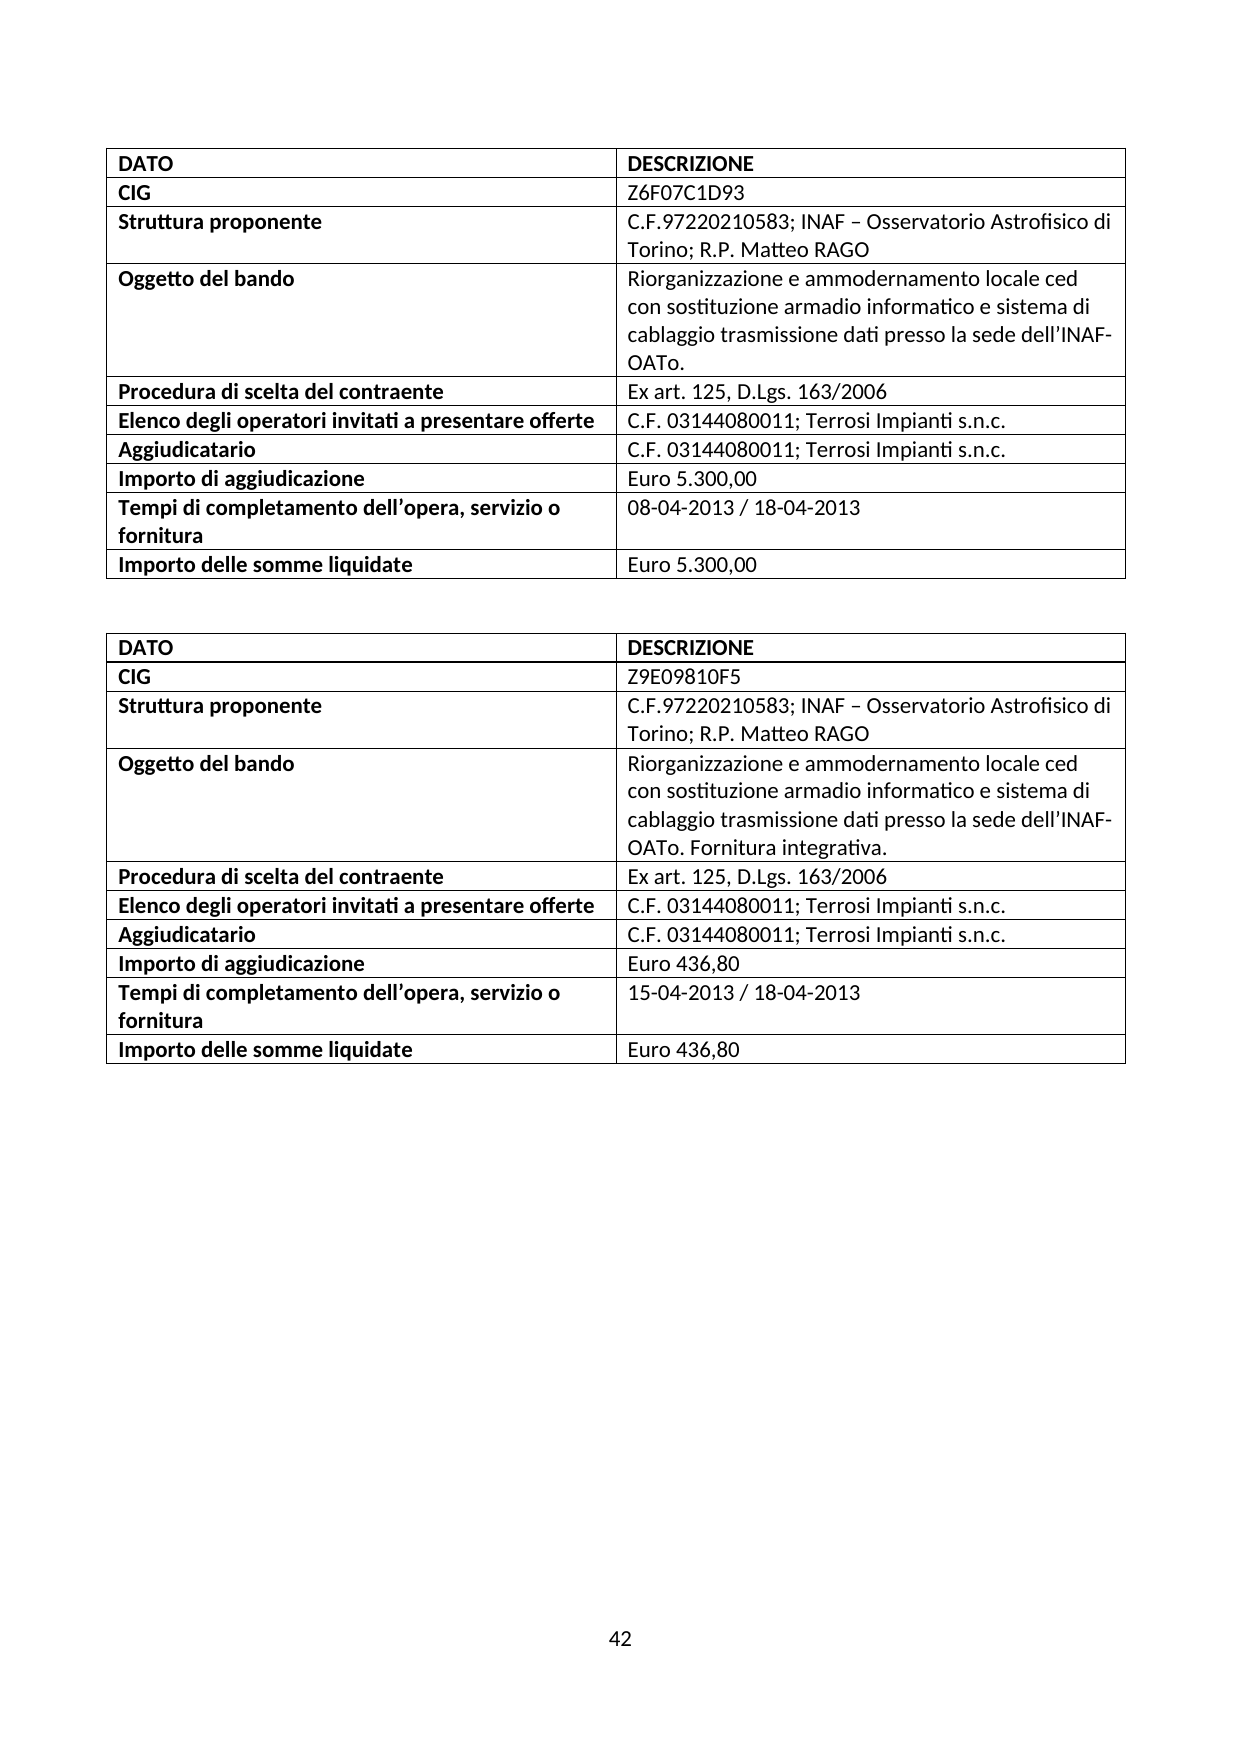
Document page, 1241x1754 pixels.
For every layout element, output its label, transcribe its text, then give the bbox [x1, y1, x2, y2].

table_cell Importo delle somme liquidate [107, 550, 616, 578]
table_cell Z9E09810F5 [617, 663, 1125, 691]
table_cell CIG [107, 663, 616, 691]
table_cell Procedura di scelta del contraente [107, 862, 616, 890]
table_cell Elenco degli operatori invitati a presentare offerte [107, 406, 616, 434]
table_cell C.F.97220210583; INAF – Osservatorio Astrofisico di Torino; R.P. Matteo RAGO [617, 692, 1125, 748]
table_cell Struttura proponente [107, 207, 616, 263]
table_cell 08-04-2013 / 18-04-2013 [617, 493, 1125, 549]
table_cell Oggetto del bando [107, 264, 616, 376]
table_cell Importo delle somme liquidate [107, 1035, 616, 1063]
table_header DATO [107, 634, 616, 661]
table_cell Struttura proponente [107, 692, 616, 748]
table_header DATO [107, 149, 616, 177]
table_cell Aggiudicatario [107, 920, 616, 948]
table_cell Euro 5.300,00 [617, 550, 1125, 578]
table_cell Ex art. 125, D.Lgs. 163/2006 [617, 862, 1125, 890]
table_cell Elenco degli operatori invitati a presentare offerte [107, 891, 616, 919]
table_cell Z6F07C1D93 [617, 178, 1125, 206]
table_cell Ex art. 125, D.Lgs. 163/2006 [617, 377, 1125, 405]
table_cell Importo di aggiudicazione [107, 464, 616, 492]
table_cell Riorganizzazione e ammodernamento locale ced con sostituzione armadio informatico e sistema di cablaggio trasmissione dati presso la sede dell’INAF-OATo. [617, 264, 1125, 376]
table_cell CIG [107, 178, 616, 206]
table_cell Oggetto del bando [107, 749, 616, 861]
table_cell 15-04-2013 / 18-04-2013 [617, 978, 1125, 1034]
table_cell Tempi di completamento dell’opera, servizio o fornitura [107, 978, 616, 1034]
table_cell Euro 5.300,00 [617, 464, 1125, 492]
table_cell Aggiudicatario [107, 435, 616, 463]
table_cell Importo di aggiudicazione [107, 949, 616, 977]
table_cell Tempi di completamento dell’opera, servizio o fornitura [107, 493, 616, 549]
table_header DESCRIZIONE [617, 634, 1125, 661]
table_cell Procedura di scelta del contraente [107, 377, 616, 405]
table_cell C.F. 03144080011; Terrosi Impianti s.n.c. [617, 406, 1125, 434]
table_cell Riorganizzazione e ammodernamento locale ced con sostituzione armadio informatico e sistema di cablaggio trasmissione dati presso la sede dell’INAF-OATo. Fornitura integrativa. [617, 749, 1125, 861]
table_cell Euro 436,80 [617, 1035, 1125, 1063]
table_cell C.F. 03144080011; Terrosi Impianti s.n.c. [617, 920, 1125, 948]
table_cell Euro 436,80 [617, 949, 1125, 977]
table_cell C.F.97220210583; INAF – Osservatorio Astrofisico di Torino; R.P. Matteo RAGO [617, 207, 1125, 263]
table_header DESCRIZIONE [617, 149, 1125, 177]
table_cell C.F. 03144080011; Terrosi Impianti s.n.c. [617, 891, 1125, 919]
table_cell C.F. 03144080011; Terrosi Impianti s.n.c. [617, 435, 1125, 463]
